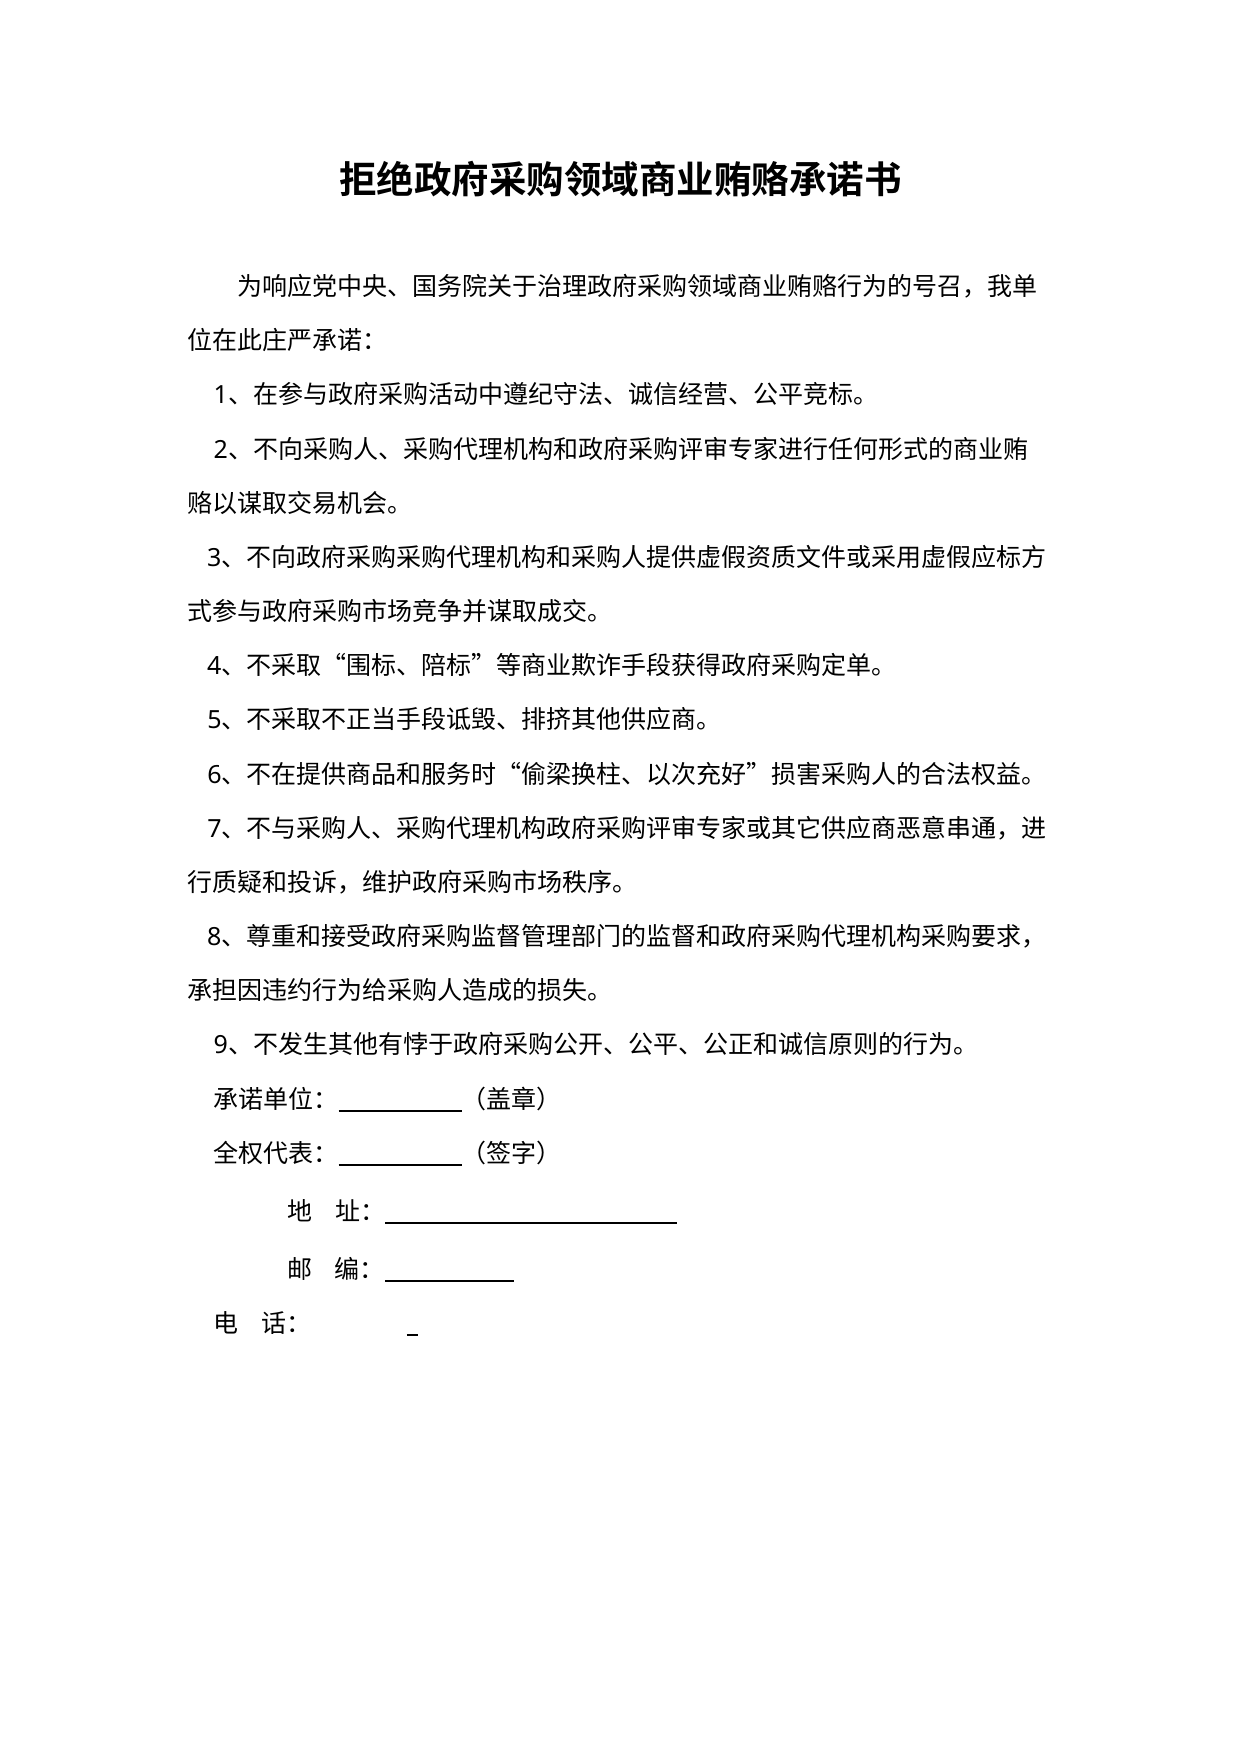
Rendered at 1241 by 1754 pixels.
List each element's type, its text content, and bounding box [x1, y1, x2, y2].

text 地 址： [187, 1177, 1053, 1231]
text 邮 编： 电 话： [187, 1235, 1053, 1343]
text 拒绝政府采购领域商业贿赂承诺书 [187, 150, 1053, 204]
text 为响应党中央、国务院关于治理政府采购领域商业贿赂行为的号召，我单位在此庄严承诺： 1、在参与政府采购活动中遵纪守法、诚信经营、公平竞标。 2、不向采购人、采购代理机构和政府采购评审专家进行任何形式的商业贿赂以谋取交易机会。 3、不向政府采购采购代理机构和采购人提供虚假资质文件或采用虚假应标方式参与政府采购市场竞争并谋取成交。 4、不采取“围标、陪标”等商业欺诈手段获得政府采购定单。 5、不采取不正当手段诋毁、排挤其他供应商。 6、不在提供商品和服务时“偷梁换柱、以次充好”损害采购人的合法权益。 7、不与采购人、采购代理机构政府采购评审专家或其它供应商恶意串通，进行质疑和投诉，维护政府采购市场秩序。 8、尊重和接受政府采购监督管理部门的监督和政府采购代理机构采购要求，承担因违约行为给采购人造成的损失。 9、不发生其他有悖于政府采购公开、公平、公正和诚信原则的行为。 承诺单位： （盖章） 全权代表： （签字） [187, 252, 1053, 1173]
